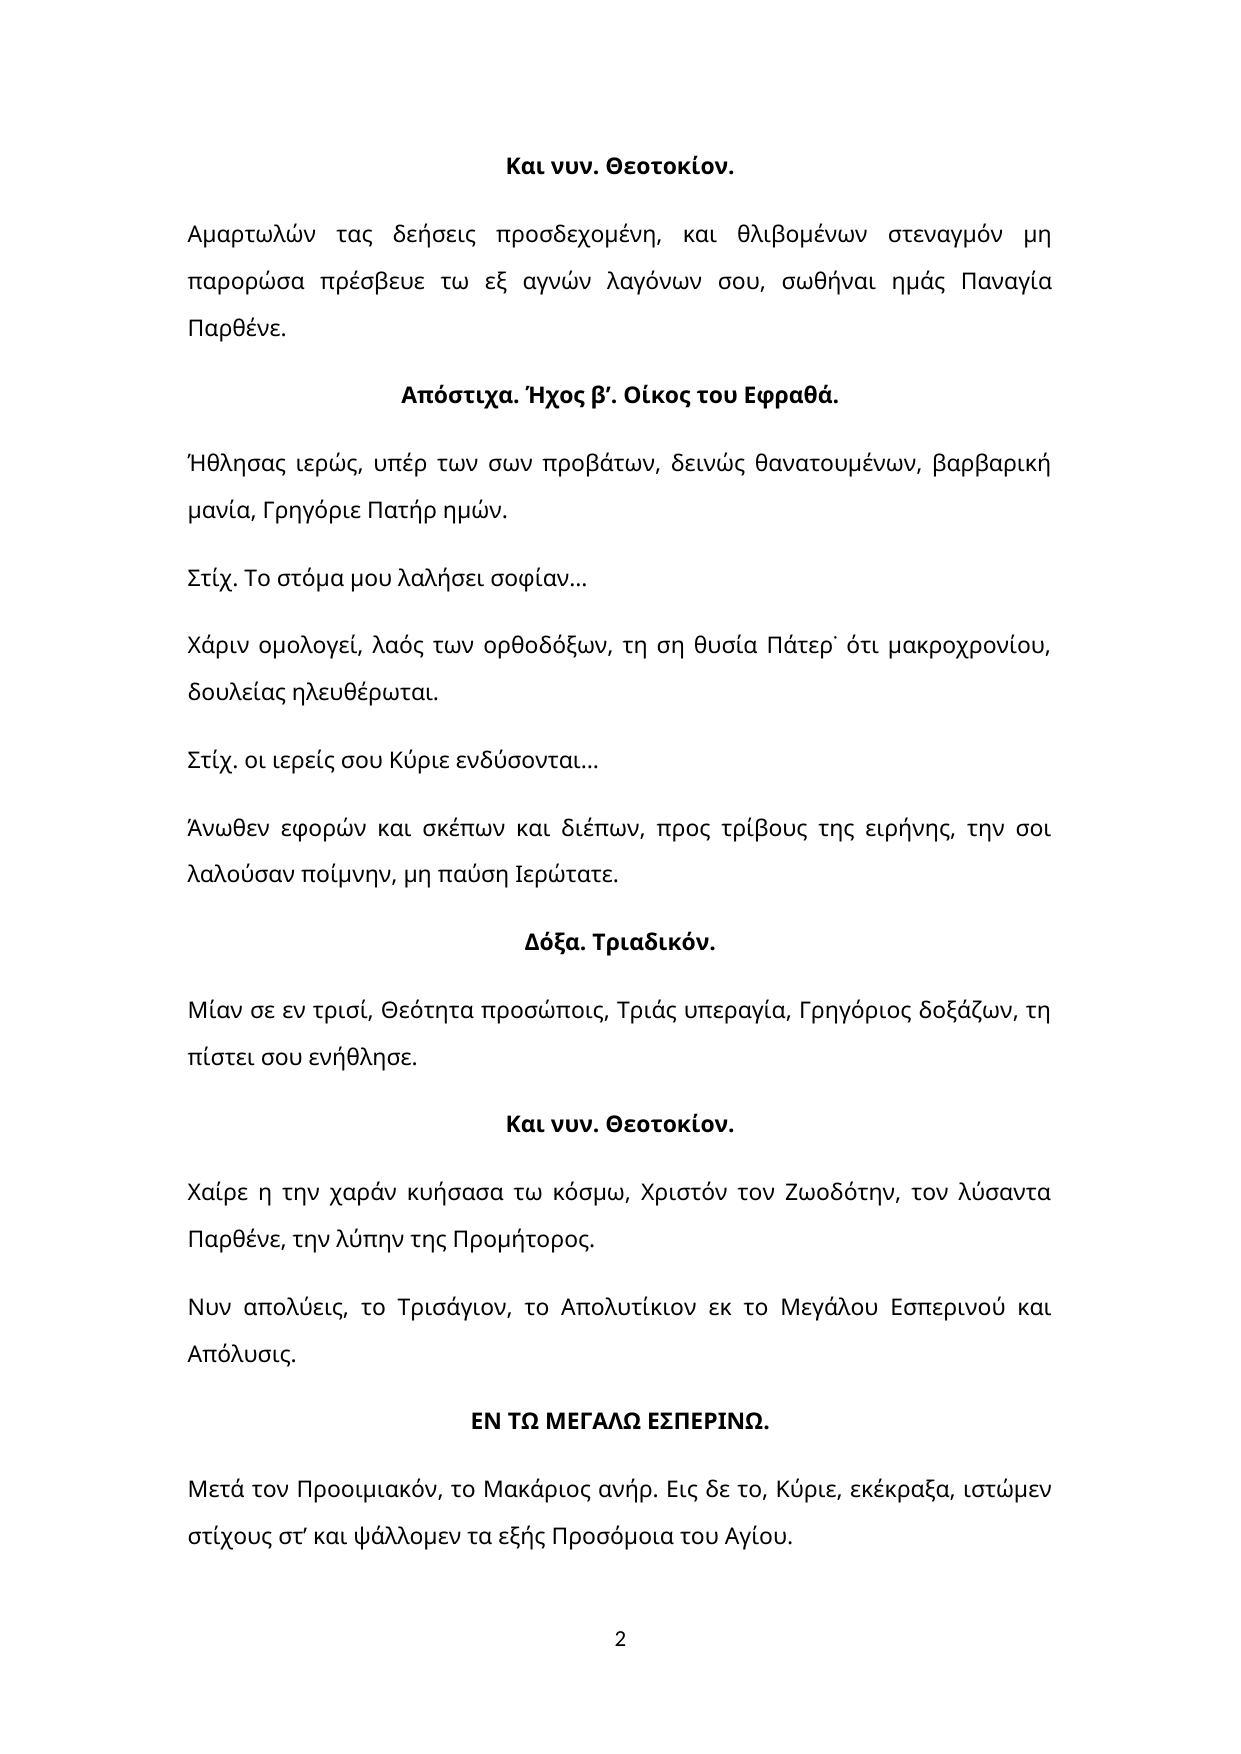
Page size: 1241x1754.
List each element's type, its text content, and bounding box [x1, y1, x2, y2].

text Μετά τον Προοιμιακόν, το Μακάριος ανήρ. Εις δε το, Κύριε, εκέκραξα, ιστώμεν στίχους στ’ και ψάλλομεν τα εξής Προσόμοια του Αγίου. [187, 1473, 1053, 1551]
text Χάριν ομολογεί, λαός των ορθοδόξων, τη ση θυσία Πάτερ˙ ότι μακροχρονίου, δουλείας ηλευθέρωται. [187, 629, 1053, 707]
text Δόξα. Τριαδικόν. [187, 926, 1053, 957]
text ΕΝ ΤΩ ΜΕΓΑΛΩ ΕΣΠΕΡΙΝΩ. [187, 1405, 1053, 1436]
text Και νυν. Θεοτοκίον. [187, 150, 1053, 181]
text Στίχ. Το στόμα μου λαλήσει σοφίαν… [187, 561, 1053, 593]
text Και νυν. Θεοτοκίον. [187, 1108, 1053, 1139]
text Άνωθεν εφορών και σκέπων και διέπων, προς τρίβους της ειρήνης, την σοι λαλούσαν ποίμνην, μη παύση Ιερώτατε. [187, 811, 1053, 889]
text Μίαν σε εν τρισί, Θεότητα προσώποις, Τριάς υπεραγία, Γρηγόριος δοξάζων, τη πίστει σου ενήθλησε. [187, 994, 1053, 1072]
text Αμαρτωλών τας δεήσεις προσδεχομένη, και θλιβομένων στεναγμόν μη παρορώσα πρέσβευε τω εξ αγνών λαγόνων σου, σωθήναι ημάς Παναγία Παρθένε. [187, 218, 1053, 343]
text Χαίρε η την χαράν κυήσασα τω κόσμω, Χριστόν τον Ζωοδότην, τον λύσαντα Παρθένε, την λύπην της Προμήτορος. [187, 1176, 1053, 1254]
text Απόστιχα. Ήχος β’. Οίκος του Εφραθά. [187, 379, 1053, 410]
text Ήθλησας ιερώς, υπέρ των σων προβάτων, δεινώς θανατουμένων, βαρβαρική μανία, Γρηγόριε Πατήρ ημών. [187, 447, 1053, 525]
text Στίχ. οι ιερείς σου Κύριε ενδύσονται… [187, 744, 1053, 775]
text Νυν απολύεις, το Τρισάγιον, το Απολυτίκιον εκ το Μεγάλου Εσπερινού και Απόλυσις. [187, 1291, 1053, 1369]
